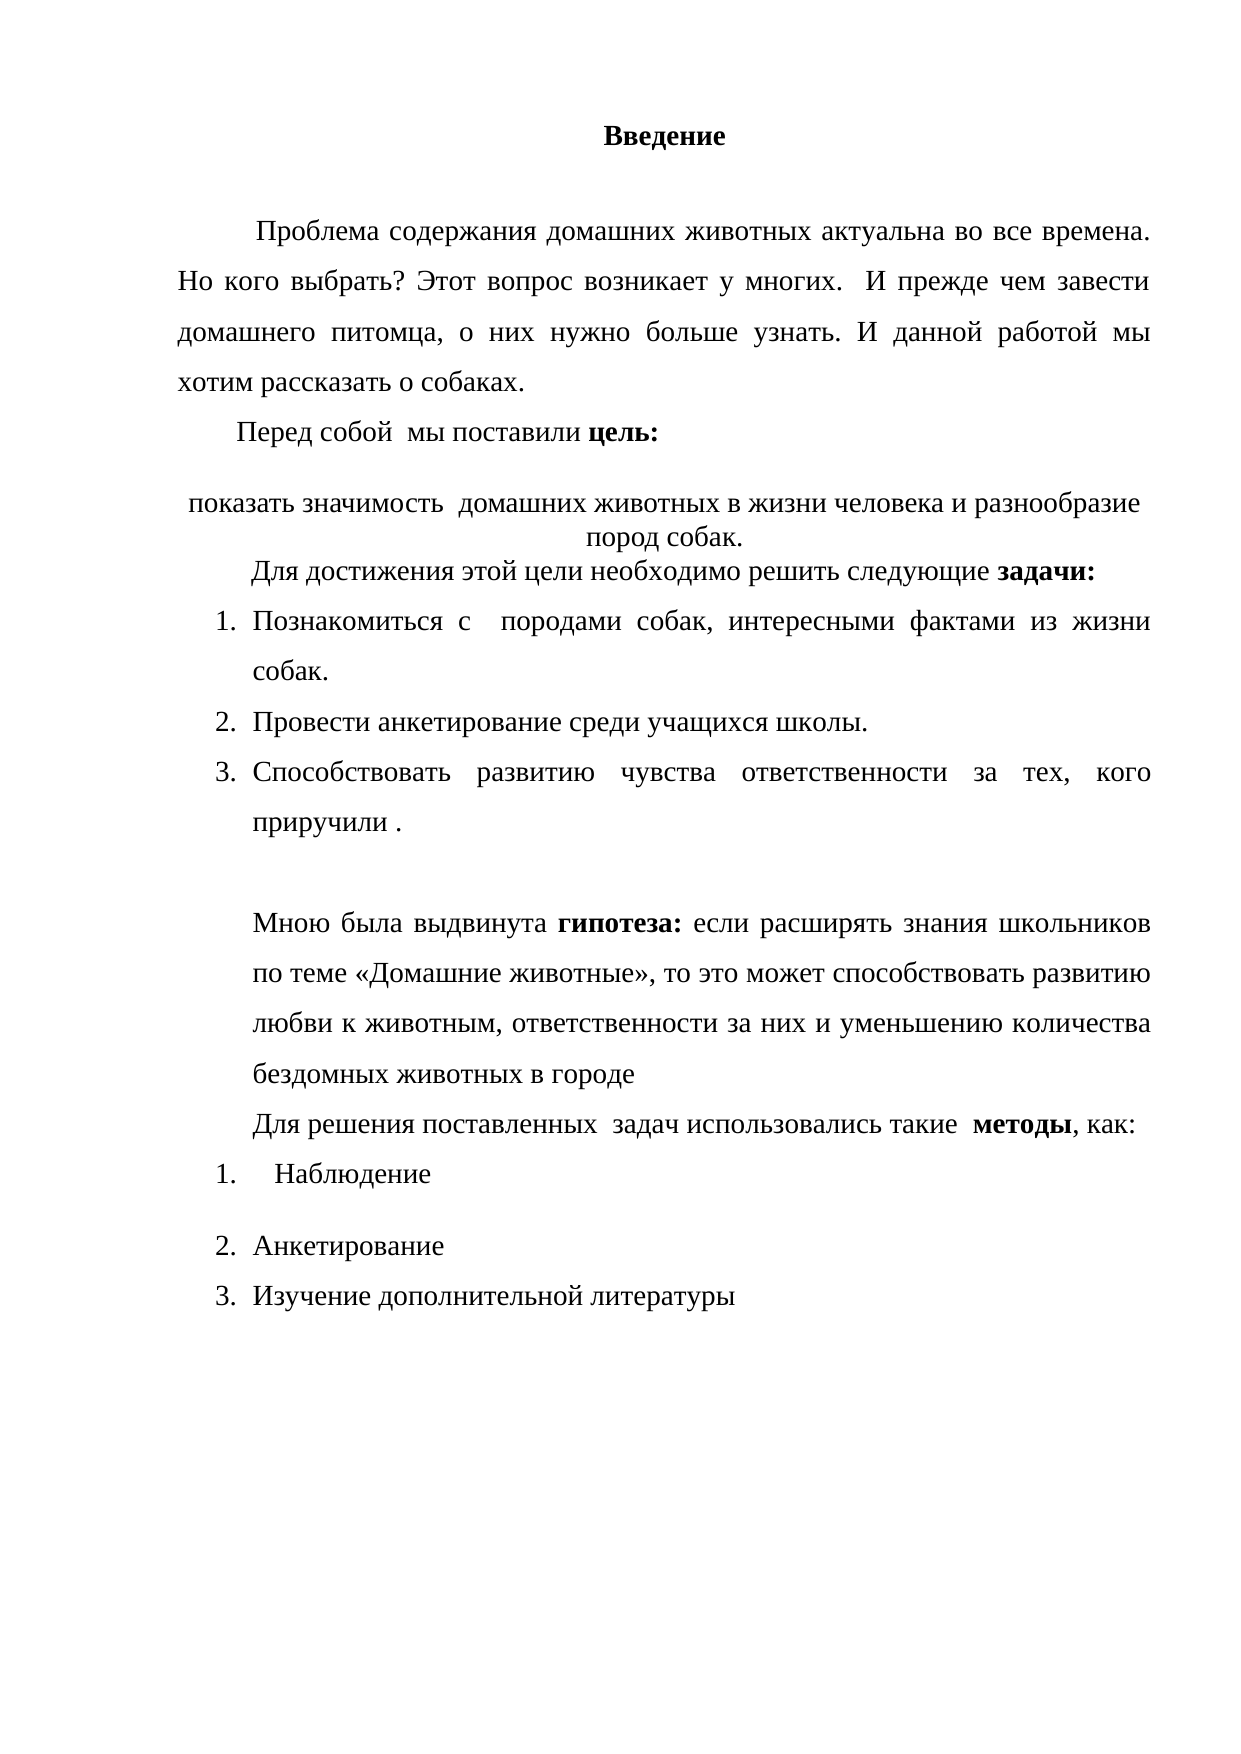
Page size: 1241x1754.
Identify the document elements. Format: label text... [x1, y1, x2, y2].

list Познакомиться с породами собак, интересными фактами из жизни собак. [215, 603, 1152, 687]
text Для достижения этой цели необходимо решить следующие задачи: [177, 553, 1152, 586]
text Проблема содержания домашних животных актуальна во все времена. Но кого выбрать? Этот вопрос возникает у многих. И прежде чем завести домашнего питомца, о них нужно больше узнать. И данной работой мы хотим рассказать о собаках. [177, 213, 1152, 398]
text показать значимость домашних животных в жизни человека и разнообразие пород собак. [177, 486, 1152, 553]
list Наблюдение [215, 1156, 1152, 1190]
text Для решения поставленных задач использовались такие методы, как: [252, 1106, 1152, 1140]
list Способствовать развитию чувства ответственности за тех, кого приручили . [215, 754, 1152, 838]
list Провести анкетирование среди учащихся школы. [215, 704, 1152, 737]
list Изучение дополнительной литературы [215, 1278, 1152, 1311]
text Введение [177, 118, 1152, 152]
text Мною была выдвинута гипотеза: если расширять знания школьников по теме «Домашние животные», то это может способствовать развитию любви к животным, ответственности за них и уменьшению количества бездомных животных в городе [252, 905, 1152, 1089]
list Анкетирование [215, 1228, 1152, 1261]
text Перед собой мы поставили цель: [177, 414, 1152, 448]
